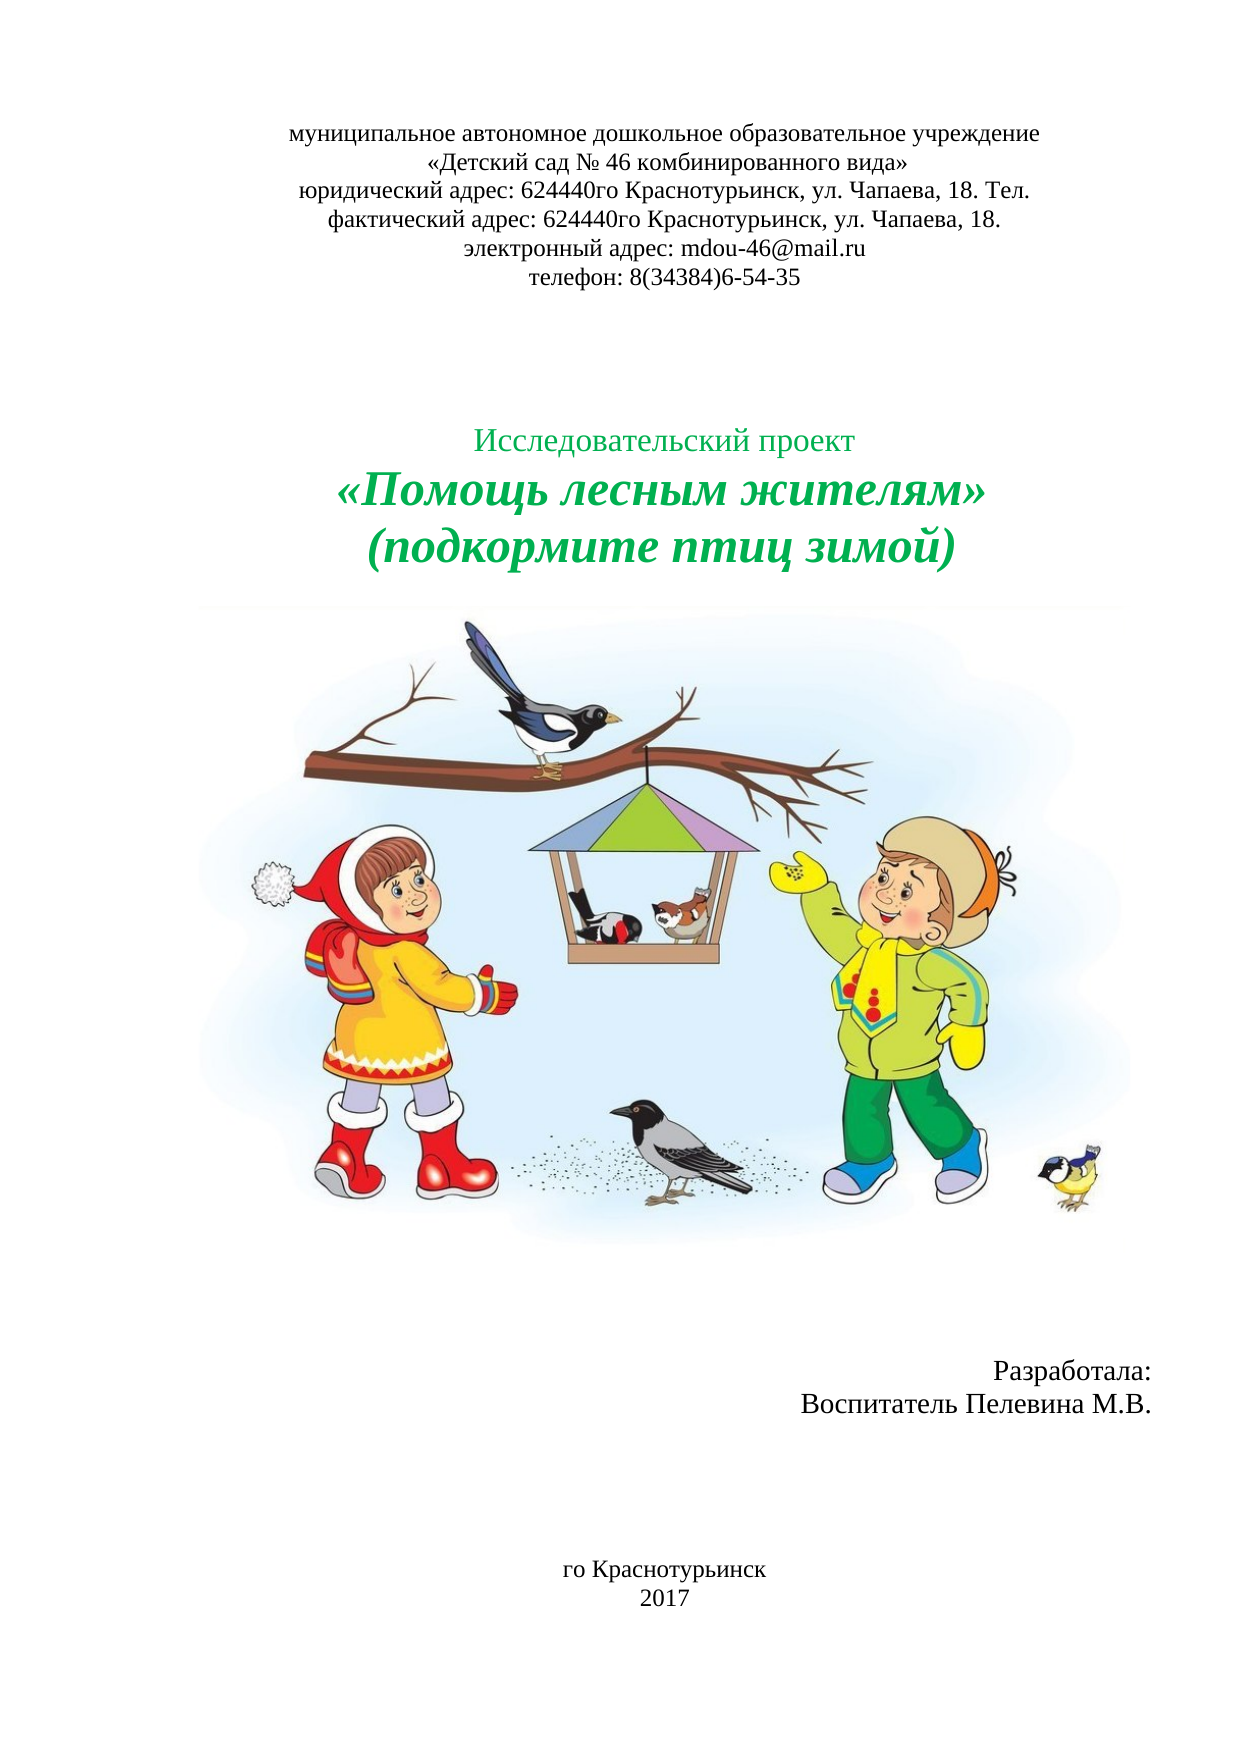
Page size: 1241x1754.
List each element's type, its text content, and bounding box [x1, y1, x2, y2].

text телефон: 8(34384)6-54-35 [177, 262, 1152, 291]
text муниципальное автономное дошкольное образовательное учреждение [177, 118, 1152, 147]
text электронный адрес: mdou-46@mail.ru [177, 233, 1152, 262]
picture [198, 606, 1130, 1253]
text Исследовательский проект [177, 420, 1152, 458]
text юридический адрес: 624440го Краснотурьинск, ул. Чапаева, 18. Тел. [177, 176, 1152, 204]
text фактический адрес: 624440го Краснотурьинск, ул. Чапаева, 18. [177, 204, 1152, 233]
text Разработала: [177, 1353, 1152, 1386]
text го Краснотурьинск [177, 1554, 1152, 1583]
text «Детский сад № 46 комбинированного вида» [177, 147, 1152, 176]
text 2017 [177, 1583, 1152, 1612]
text «Помощь лесным жителям» [177, 458, 1152, 516]
text Воспитатель Пелевина М.В. [177, 1386, 1152, 1420]
text (подкормите птиц зимой) [177, 516, 1152, 573]
